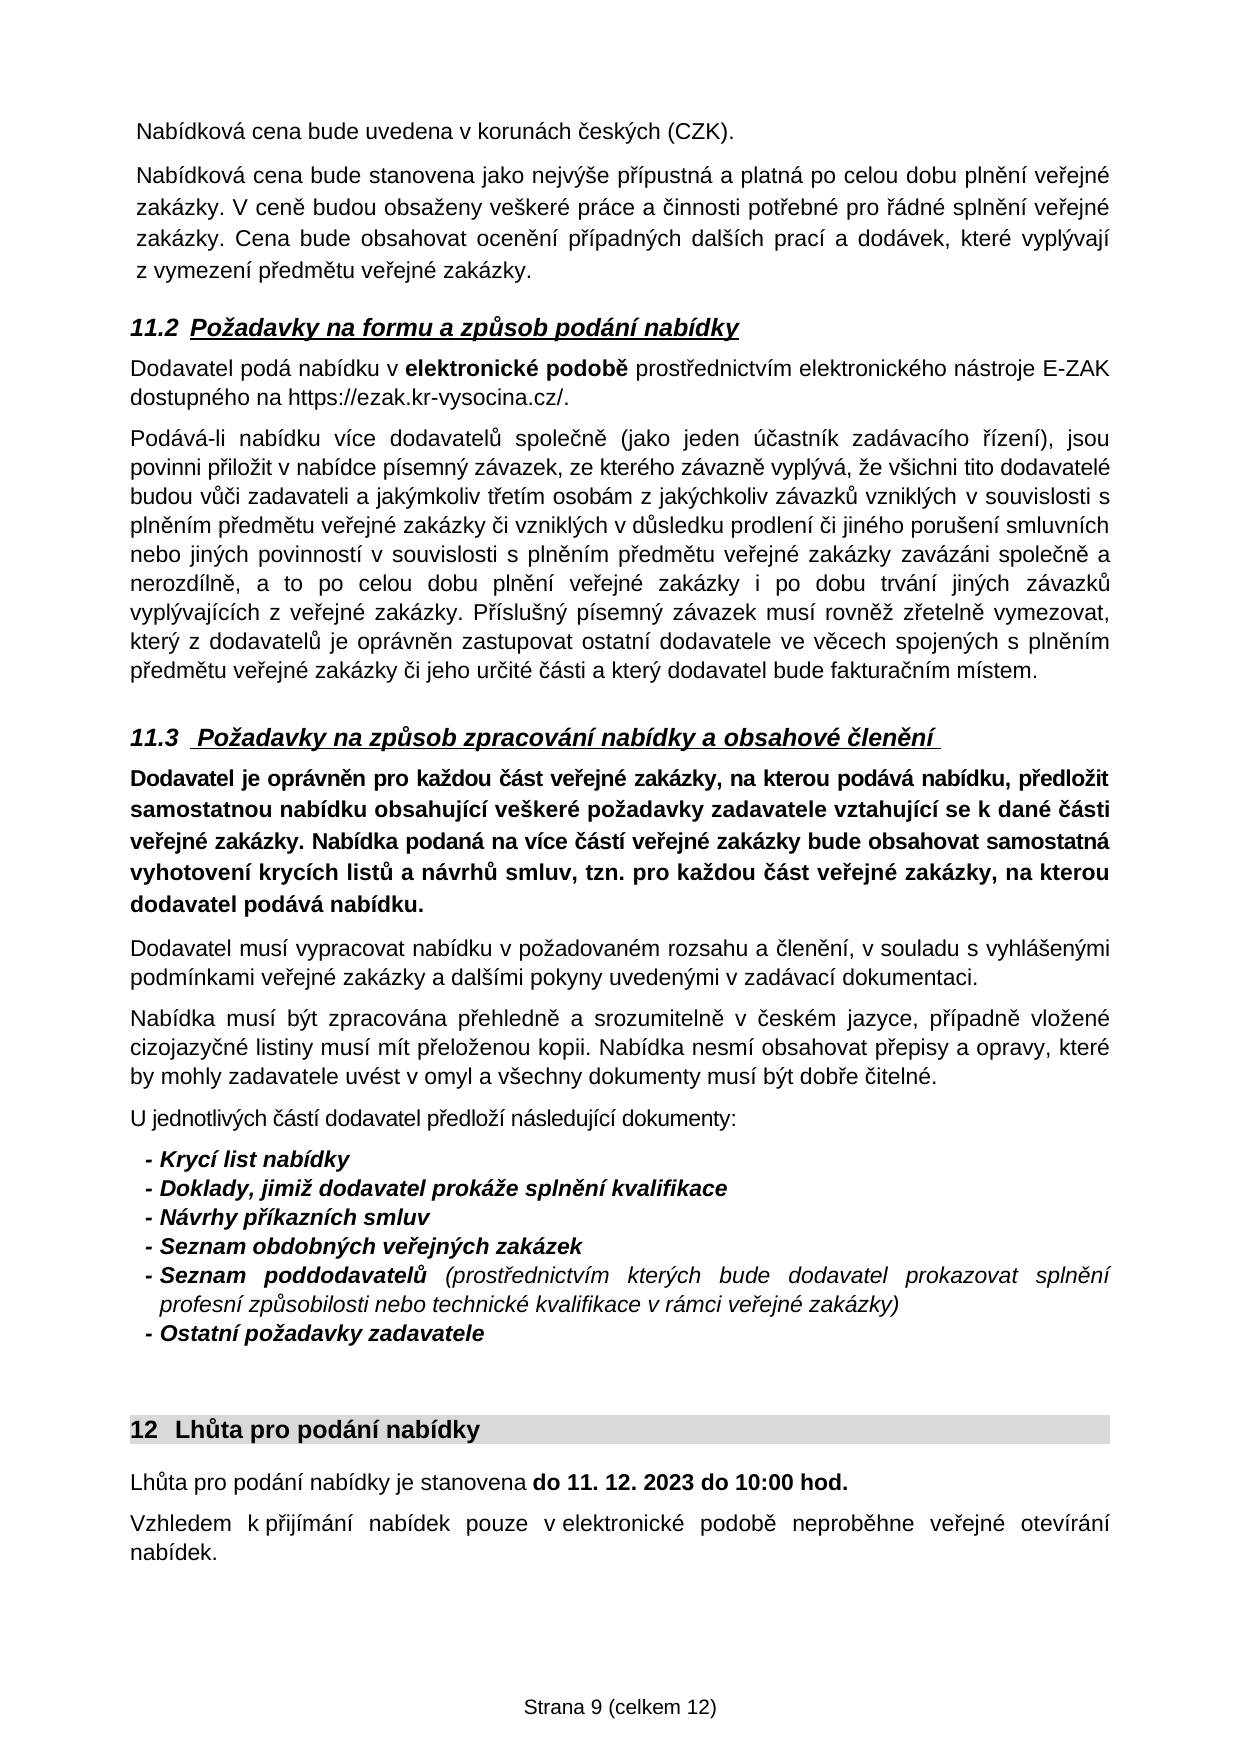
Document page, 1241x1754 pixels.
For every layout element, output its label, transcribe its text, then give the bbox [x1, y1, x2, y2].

text Nabídková cena bude uvedena v korunách českých (CZK). [136, 118, 1110, 144]
list Návrhy příkazních smluv [145, 1204, 1110, 1230]
list Seznam poddodavatelů (prostřednictvím kterých bude dodavatel prokazovat splnění profesní způsobilosti nebo technické kvalifikace v rámci veřejné zakázky) [145, 1262, 1110, 1317]
text Nabídka musí být zpracována přehledně a srozumitelně v českém jazyce, případně vložené cizojazyčné listiny musí mít přeloženou kopii. Nabídka nesmí obsahovat přepisy a opravy, které by mohly zadavatele uvést v omyl a všechny dokumenty musí být dobře čitelné. [130, 1005, 1110, 1089]
text Vzhledem k přijímání nabídek pouze v elektronické podobě neproběhne veřejné otevírání nabídek. [130, 1510, 1110, 1566]
list Doklady, jimiž dodavatel prokáže splnění kvalifikace [145, 1175, 1110, 1201]
text Nabídková cena bude stanovena jako nejvýše přípustná a platná po celou dobu plnění veřejné zakázky. V ceně budou obsaženy veškeré práce a činnosti potřebné pro řádné splnění veřejné zakázky. Cena bude obsahovat ocenění případných dalších prací a dodávek, které vyplývají z vymezení předmětu veřejné zakázky. [136, 162, 1110, 283]
list Seznam obdobných veřejných zakázek [145, 1233, 1110, 1259]
list Krycí list nabídky [145, 1146, 1110, 1172]
subtitle Lhůta pro podání nabídky [130, 1415, 1110, 1444]
text Podává-li nabídku více dodavatelů společně (jako jeden účastník zadávacího řízení), jsou povinni přiložit v nabídce písemný závazek, ze kterého závazně vyplývá, že všichni tito dodavatelé budou vůči zadavateli a jakýmkoliv třetím osobám z jakýchkoliv závazků vzniklých v souvislosti s plněním předmětu veřejné zakázky či vzniklých v důsledku prodlení či jiného porušení smluvních nebo jiných povinností v souvislosti s plněním předmětu veřejné zakázky zavázáni společně a nerozdílně, a to po celou dobu plnění veřejné zakázky i po dobu trvání jiných závazků vyplývajících z veřejné zakázky. Příslušný písemný závazek musí rovněž zřetelně vymezovat, který z dodavatelů je oprávněn zastupovat ostatní dodavatele ve věcech spojených s plněním předmětu veřejné zakázky či jeho určité části a který dodavatel bude fakturačním místem. [130, 425, 1110, 683]
subtitle Požadavky na způsob zpracování nabídky a obsahové členění [130, 723, 1110, 752]
subtitle Požadavky na formu a způsob podání nabídky [130, 313, 1110, 342]
text Dodavatel je oprávněn pro každou část veřejné zakázky, na kterou podává nabídku, předložit samostatnou nabídku obsahující veškeré požadavky zadavatele vztahující se k dané části veřejné zakázky. Nabídka podaná na více částí veřejné zakázky bude obsahovat samostatná vyhotovení krycích listů a návrhů smluv, tzn. pro každou část veřejné zakázky, na kterou dodavatel podává nabídku. [130, 764, 1110, 917]
list Ostatní požadavky zadavatele [145, 1320, 1110, 1346]
text U jednotlivých částí dodavatel předloží následující dokumenty: [130, 1104, 1110, 1131]
text Dodavatel musí vypracovat nabídku v požadovaném rozsahu a členění, v souladu s vyhlášenými podmínkami veřejné zakázky a dalšími pokyny uvedenými v zadávací dokumentaci. [130, 935, 1110, 990]
text Dodavatel podá nabídku v elektronické podobě prostřednictvím elektronického nástroje E-ZAK dostupného na https://ezak.kr-vysocina.cz/. [130, 355, 1110, 410]
text Lhůta pro podání nabídky je stanovena do 11. 12. 2023 do 10:00 hod. [130, 1469, 1110, 1495]
